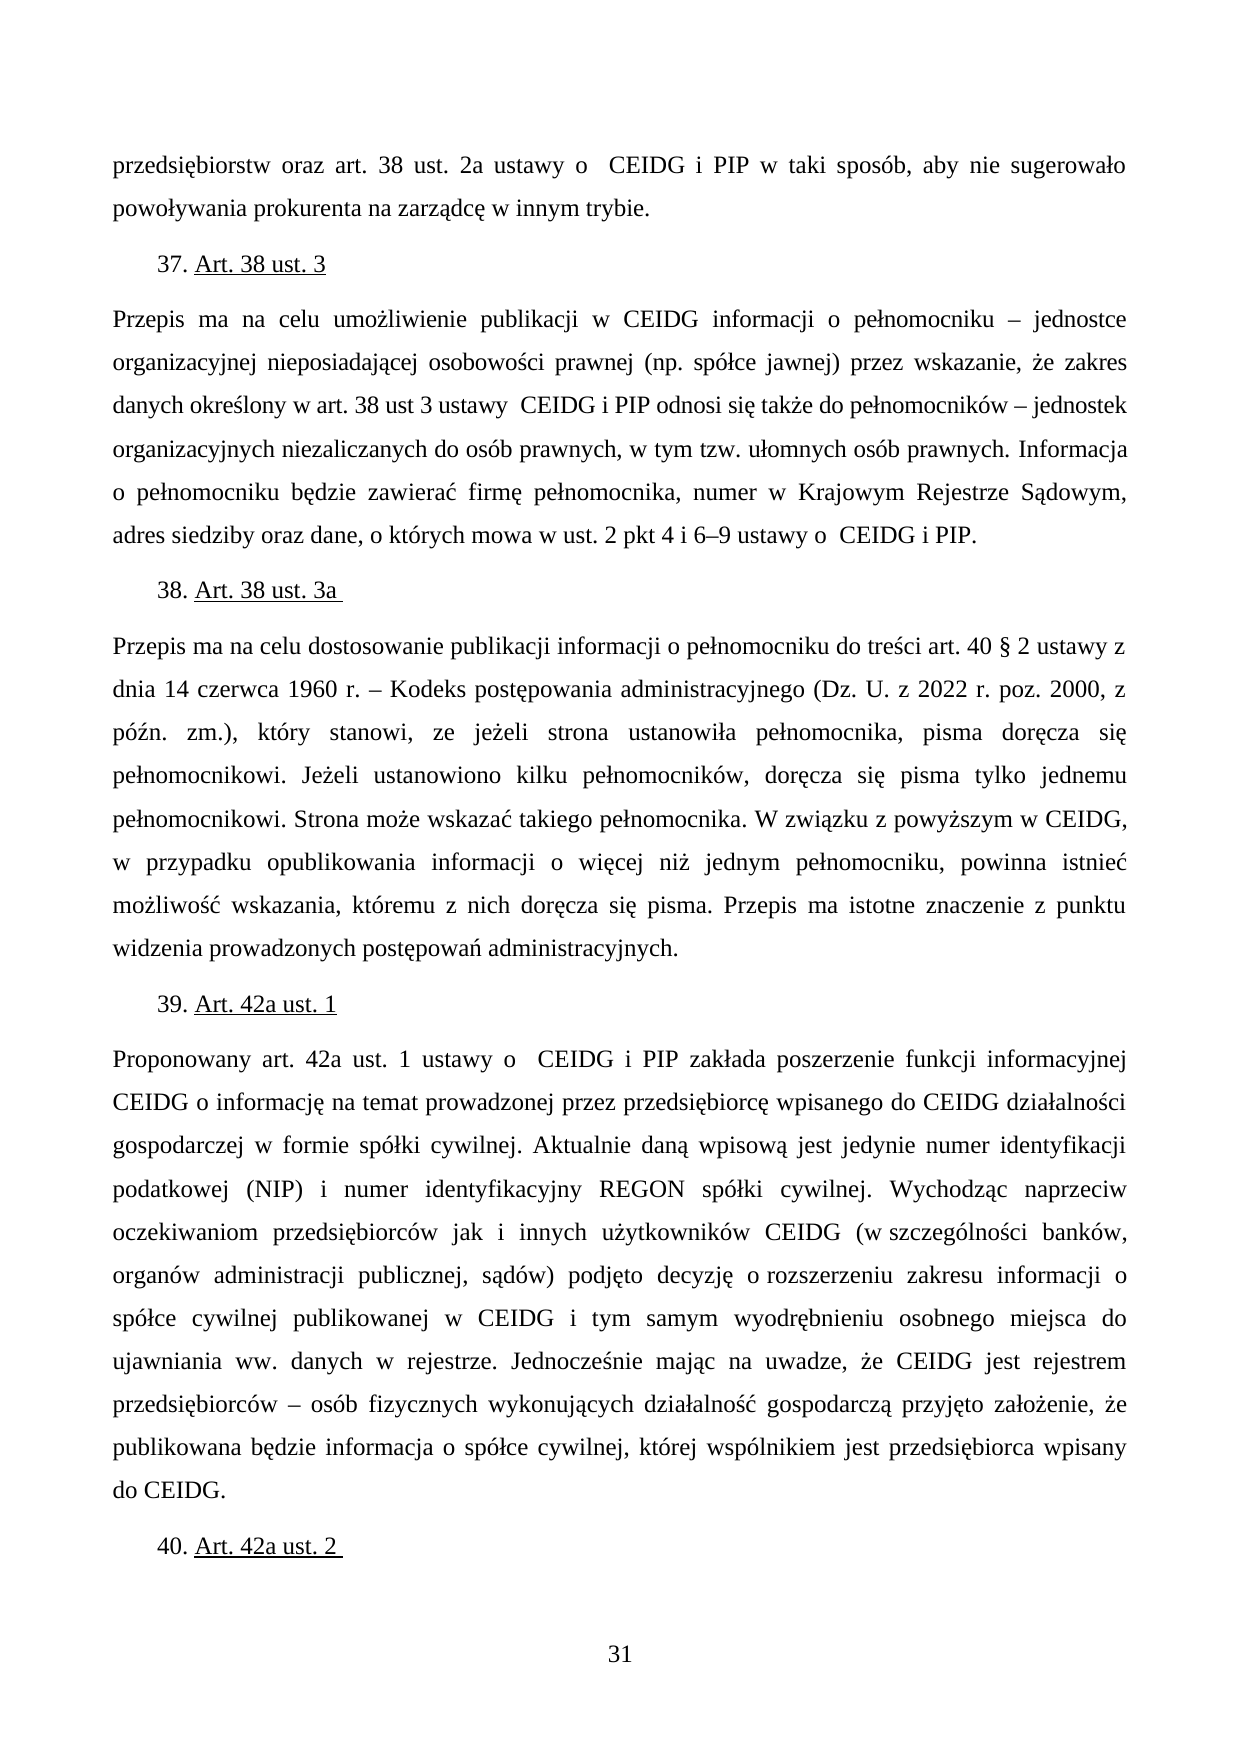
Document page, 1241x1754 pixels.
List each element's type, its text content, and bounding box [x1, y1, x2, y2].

list Art. 42a ust. 1 [157, 989, 1128, 1017]
list Art. 38 ust. 3 [157, 249, 1128, 277]
text Przepis ma na celu dostosowanie publikacji informacji o pełnomocniku do treści art. 40 § 2 ustawy z dnia 14 czerwca 1960 r. – Kodeks postępowania administracyjnego (Dz. U. z 2022 r. poz. 2000, z późn. zm.), który stanowi, ze jeżeli strona ustanowiła pełnomocnika, pisma doręcza się pełnomocnikowi. Jeżeli ustanowiono kilku pełnomocników, doręcza się pisma tylko jednemu pełnomocnikowi. Strona może wskazać takiego pełnomocnika. W związku z powyższym w CEIDG, w przypadku opublikowania informacji o więcej niż jednym pełnomocniku, powinna istnieć możliwość wskazania, któremu z nich doręcza się pisma. Przepis ma istotne znaczenie z punktu widzenia prowadzonych postępowań administracyjnych. [112, 631, 1128, 962]
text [112, 150, 1128, 222]
text Proponowany art. 42a ust. 1 ustawy o CEIDG i PIP zakłada poszerzenie funkcji informacyjnej CEIDG o informację na temat prowadzonej przez przedsiębiorcę wpisanego do CEIDG działalności gospodarczej w formie spółki cywilnej. Aktualnie daną wpisową jest jedynie numer identyfikacji podatkowej (NIP) i numer identyfikacyjny REGON spółki cywilnej. Wychodząc naprzeciw oczekiwaniom przedsiębiorców jak i innych użytkowników CEIDG (w szczególności banków, organów administracji publicznej, sądów) podjęto decyzję o rozszerzeniu zakresu informacji o spółce cywilnej publikowanej w CEIDG i tym samym wyodrębnieniu osobnego miejsca do ujawniania ww. danych w rejestrze. Jednocześnie mając na uwadze, że CEIDG jest rejestrem przedsiębiorców – osób fizycznych wykonujących działalność gospodarczą przyjęto założenie, że publikowana będzie informacja o spółce cywilnej, której wspólnikiem jest przedsiębiorca wpisany do CEIDG. [112, 1044, 1128, 1504]
text Przepis ma na celu umożliwienie publikacji w CEIDG informacji o pełnomocniku – jednostce organizacyjnej nieposiadającej osobowości prawnej (np. spółce jawnej) przez wskazanie, że zakres danych określony w art. 38 ust 3 ustawy CEIDG i PIP odnosi się także do pełnomocników – jednostek organizacyjnych niezaliczanych do osób prawnych, w tym tzw. ułomnych osób prawnych. Informacja o pełnomocniku będzie zawierać firmę pełnomocnika, numer w Krajowym Rejestrze Sądowym, adres siedziby oraz dane, o których mowa w ust. 2 pkt 4 i 6–9 ustawy o CEIDG i PIP. [112, 304, 1128, 549]
list Art. 38 ust. 3a [157, 576, 1128, 604]
list Art. 42a ust. 2 [157, 1531, 1128, 1560]
